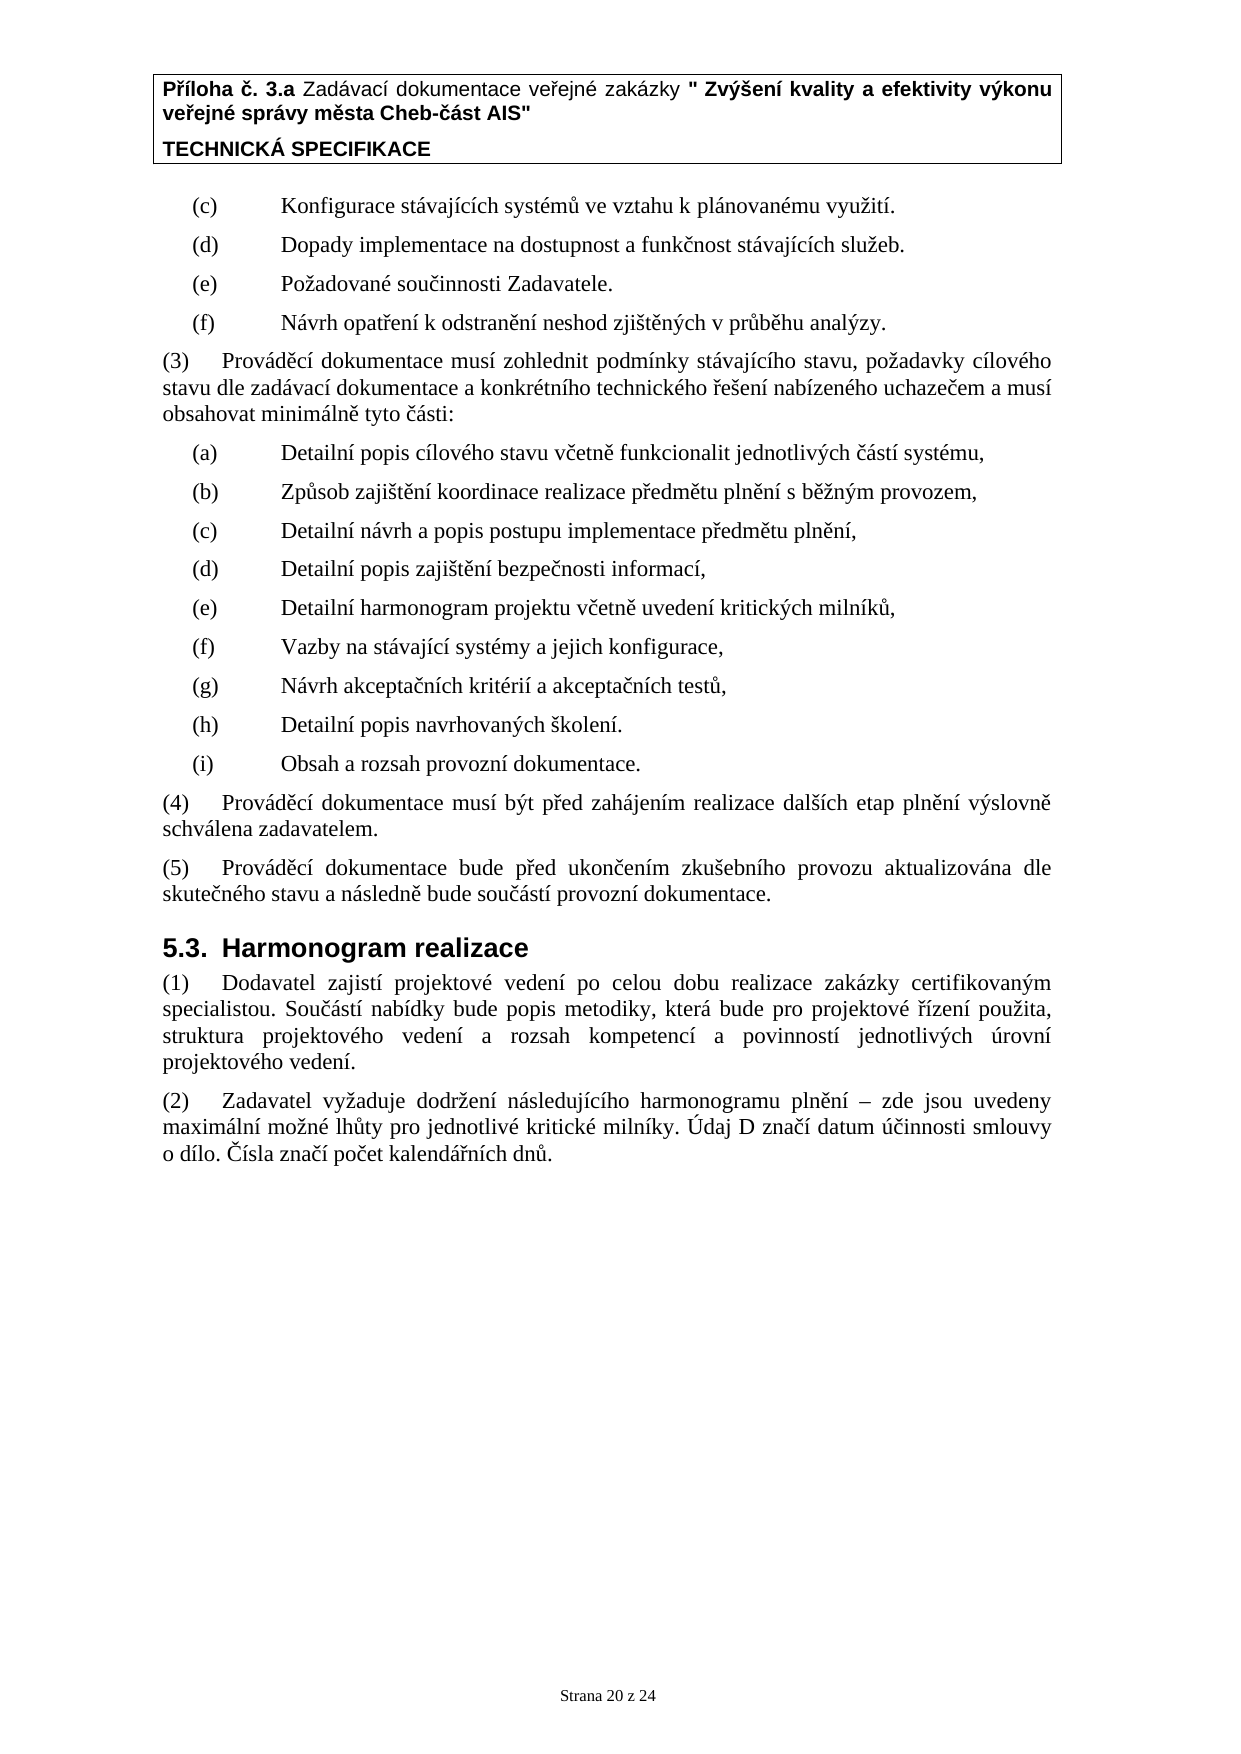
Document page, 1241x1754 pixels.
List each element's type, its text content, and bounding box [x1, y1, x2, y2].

list Detailní popis zajištění bezpečnosti informací, [192, 556, 1053, 582]
list Dopady implementace na dostupnost a funkčnost stávajících služeb. [192, 231, 1053, 257]
list Návrh opatření k odstranění neshod zjištěných v průběhu analýzy. [192, 308, 1053, 335]
list Způsob zajištění koordinace realizace předmětu plnění s běžným provozem, [192, 478, 1053, 504]
list Prováděcí dokumentace musí zohlednit podmínky stávajícího stavu, požadavky cílového stavu dle zadávací dokumentace a konkrétního technického řešení nabízeného uchazečem a musí obsahovat minimálně tyto části: [162, 347, 1053, 426]
list Detailní popis navrhovaných školení. [192, 711, 1053, 737]
list Detailní harmonogram projektu včetně uvedení kritických milníků, [192, 594, 1053, 621]
subtitle Harmonogram realizace [162, 932, 1053, 963]
list Zadavatel vyžaduje dodržení následujícího harmonogramu plnění – zde jsou uvedeny maximální možné lhůty pro jednotlivé kritické milníky. Údaj D značí datum účinnosti smlouvy o dílo. Čísla značí počet kalendářních dnů. [162, 1087, 1053, 1166]
list Prováděcí dokumentace bude před ukončením zkušebního provozu aktualizována dle skutečného stavu a následně bude součástí provozní dokumentace. [162, 854, 1053, 907]
list Prováděcí dokumentace musí být před zahájením realizace dalších etap plnění výslovně schválena zadavatelem. [162, 789, 1053, 841]
list Dodavatel zajistí projektové vedení po celou dobu realizace zakázky certifikovaným specialistou. Součástí nabídky bude popis metodiky, která bude pro projektové řízení použita, struktura projektového vedení a rozsah kompetencí a povinností jednotlivých úrovní projektového vedení. [162, 969, 1053, 1074]
list Detailní návrh a popis postupu implementace předmětu plnění, [192, 517, 1053, 543]
list Návrh akceptačních kritérií a akceptačních testů, [192, 672, 1053, 698]
list Požadované součinnosti Zadavatele. [192, 270, 1053, 296]
list Obsah a rozsah provozní dokumentace. [192, 750, 1053, 776]
list Konfigurace stávajících systémů ve vztahu k plánovanému využití. [192, 192, 1053, 218]
list Detailní popis cílového stavu včetně funkcionalit jednotlivých částí systému, [192, 439, 1053, 465]
list Vazby na stávající systémy a jejich konfigurace, [192, 633, 1053, 659]
